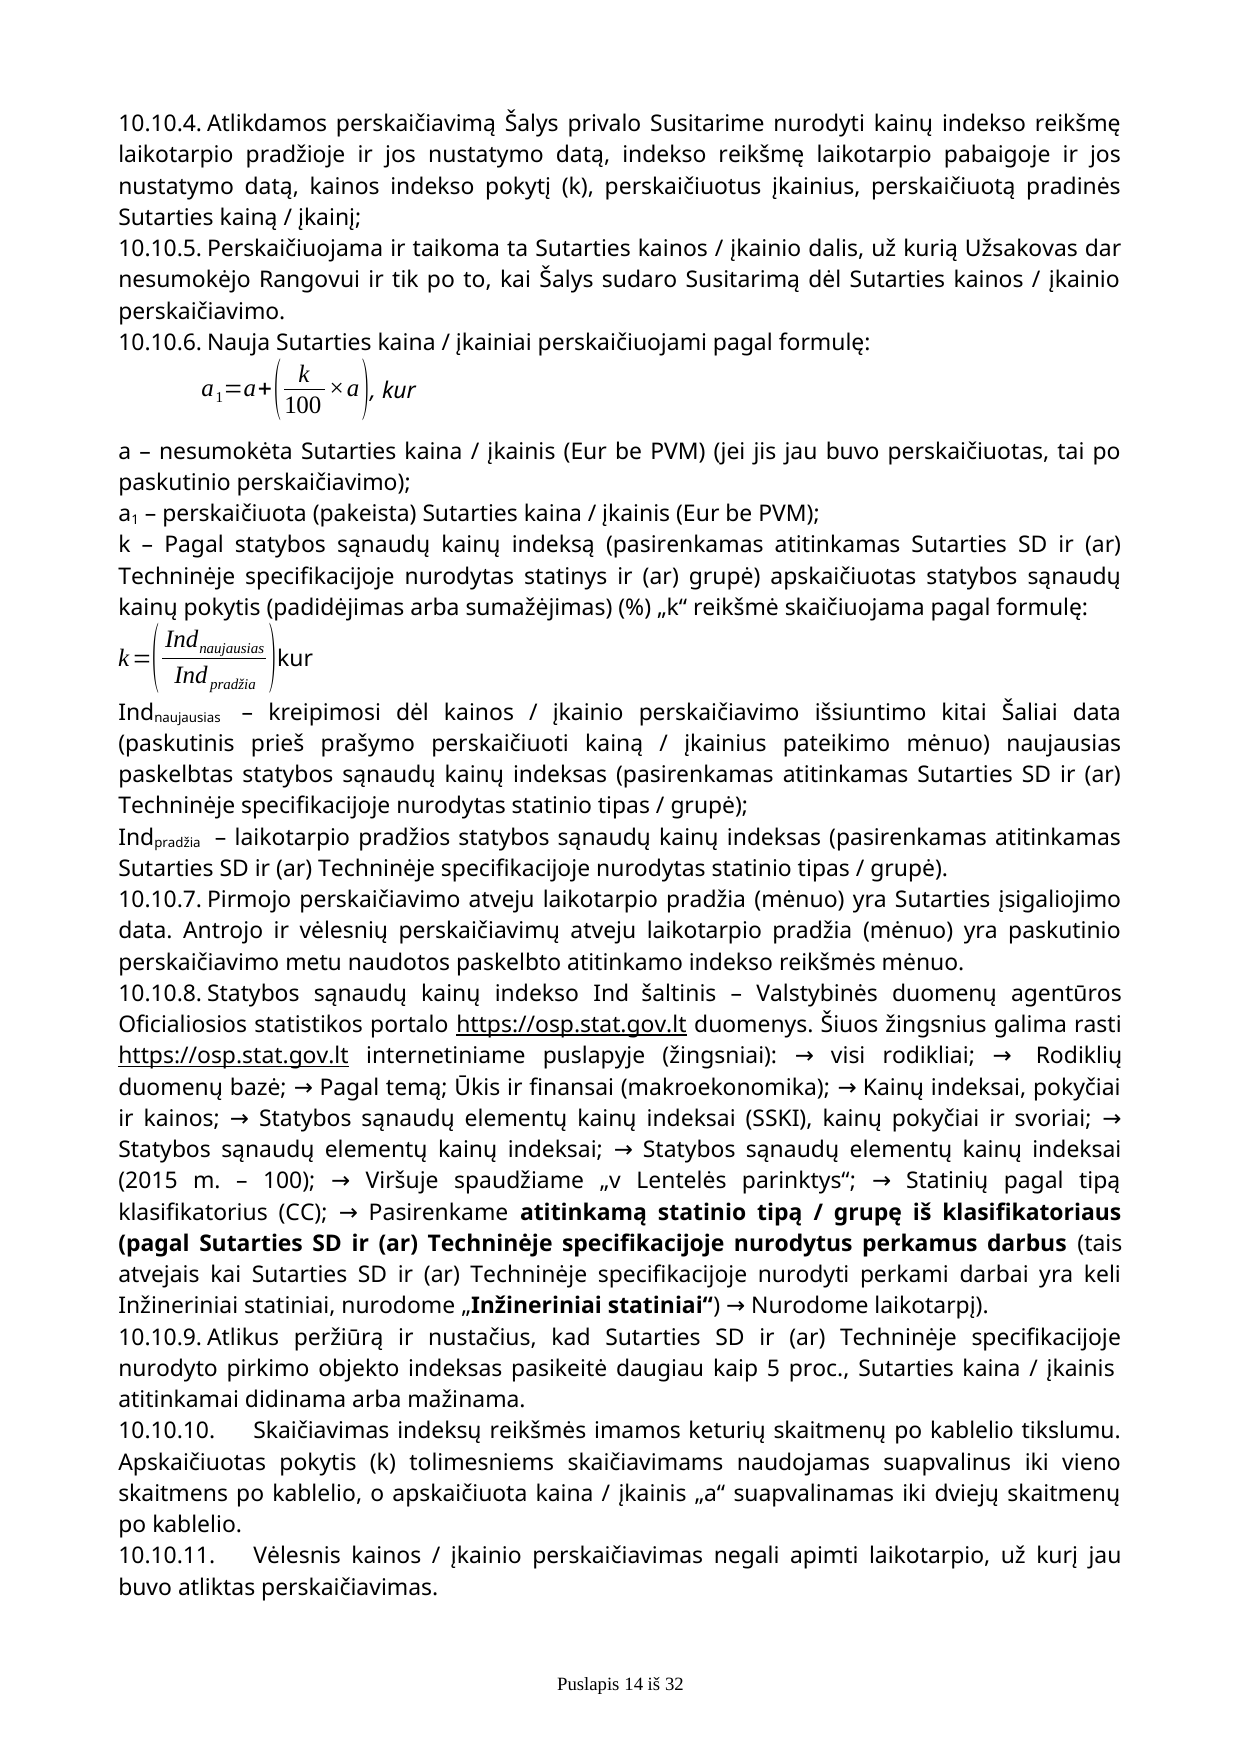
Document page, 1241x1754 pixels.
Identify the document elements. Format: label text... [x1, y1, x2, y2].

list Pirmojo perskaičiavimo atveju laikotarpio pradžia (mėnuo) yra Sutarties įsigaliojimo data. Antrojo ir vėlesnių perskaičiavimų atveju laikotarpio pradžia (mėnuo) yra paskutinio perskaičiavimo metu naudotos paskelbto atitinkamo indekso reikšmės mėnuo. [118, 883, 1122, 977]
list Vėlesnis kainos / įkainio perskaičiavimas negali apimti laikotarpio, už kurį jau buvo atliktas perskaičiavimas. [118, 1539, 1122, 1602]
list Nauja Sutarties kaina / įkainiai perskaičiuojami pagal formulę: [118, 326, 1122, 357]
text Indnaujausias – kreipimosi dėl kainos / įkainio perskaičiavimo išsiuntimo kitai Šaliai data (paskutinis prieš prašymo perskaičiuoti kainą / įkainius pateikimo mėnuo) naujausias paskelbtas statybos sąnaudų kainų indeksas (pasirenkamas atitinkamas Sutarties SD ir (ar) Techninėje specifikacijoje nurodytas statinio tipas / grupė); [118, 696, 1122, 821]
text kur [118, 622, 1122, 696]
text a – nesumokėta Sutarties kaina / įkainis (Eur be PVM) (jei jis jau buvo perskaičiuotas, tai po paskutinio perskaičiavimo); [118, 435, 1122, 497]
list Atlikdamos perskaičiavimą Šalys privalo Susitarime nurodyti kainų indekso reikšmę laikotarpio pradžioje ir jos nustatymo datą, indekso reikšmę laikotarpio pabaigoje ir jos nustatymo datą, kainos indekso pokytį (k), perskaičiuotus įkainius, perskaičiuotą pradinės Sutarties kainą / įkainį; [118, 107, 1122, 232]
list Skaičiavimas indeksų reikšmės imamos keturių skaitmenų po kablelio tikslumu. Apskaičiuotas pokytis (k) tolimesniems skaičiavimams naudojamas suapvalinus iki vieno skaitmens po kablelio, o apskaičiuota kaina / įkainis „a“ suapvalinamas iki dviejų skaitmenų po kablelio. [118, 1414, 1122, 1539]
text a1 – perskaičiuota (pakeista) Sutarties kaina / įkainis (Eur be PVM); [118, 497, 1122, 528]
list , kur [118, 357, 1122, 422]
list Perskaičiuojama ir taikoma ta Sutarties kainos / įkainio dalis, už kurią Užsakovas dar nesumokėjo Rangovui ir tik po to, kai Šalys sudaro Susitarimą dėl Sutarties kainos / įkainio perskaičiavimo. [118, 232, 1122, 326]
list Atlikus peržiūrą ir nustačius, kad Sutarties SD ir (ar) Techninėje specifikacijoje nurodyto pirkimo objekto indeksas pasikeitė daugiau kaip 5 proc., Sutarties kaina / įkainis atitinkamai didinama arba mažinama. [118, 1321, 1122, 1414]
text Indpradžia – laikotarpio pradžios statybos sąnaudų kainų indeksas (pasirenkamas atitinkamas Sutarties SD ir (ar) Techninėje specifikacijoje nurodytas statinio tipas / grupė). [118, 821, 1122, 883]
text k – Pagal statybos sąnaudų kainų indeksą (pasirenkamas atitinkamas Sutarties SD ir (ar) Techninėje specifikacijoje nurodytas statinys ir (ar) grupė) apskaičiuotas statybos sąnaudų kainų pokytis (padidėjimas arba sumažėjimas) (%) „k“ reikšmė skaičiuojama pagal formulę: [118, 528, 1122, 622]
list Statybos sąnaudų kainų indekso Ind šaltinis – Valstybinės duomenų agentūros Oficialiosios statistikos portalo https://osp.stat.gov.lt duomenys. Šiuos žingsnius galima rasti https://osp.stat.gov.lt internetiniame puslapyje (žingsniai): → visi rodikliai; → Rodiklių duomenų bazė; → Pagal temą; Ūkis ir finansai (makroekonomika); → Kainų indeksai, pokyčiai ir kainos; → Statybos sąnaudų elementų kainų indeksai (SSKI), kainų pokyčiai ir svoriai; → Statybos sąnaudų elementų kainų indeksai; → Statybos sąnaudų elementų kainų indeksai (2015 m. – 100); → Viršuje spaudžiame „v Lentelės parinktys“; → Statinių pagal tipą klasifikatorius (CC); → Pasirenkame atitinkamą statinio tipą / grupę iš klasifikatoriaus (pagal Sutarties SD ir (ar) Techninėje specifikacijoje nurodytus perkamus darbus (tais atvejais kai Sutarties SD ir (ar) Techninėje specifikacijoje nurodyti perkami darbai yra keli Inžineriniai statiniai, nurodome „Inžineriniai statiniai“) → Nurodome laikotarpį). [118, 977, 1122, 1321]
